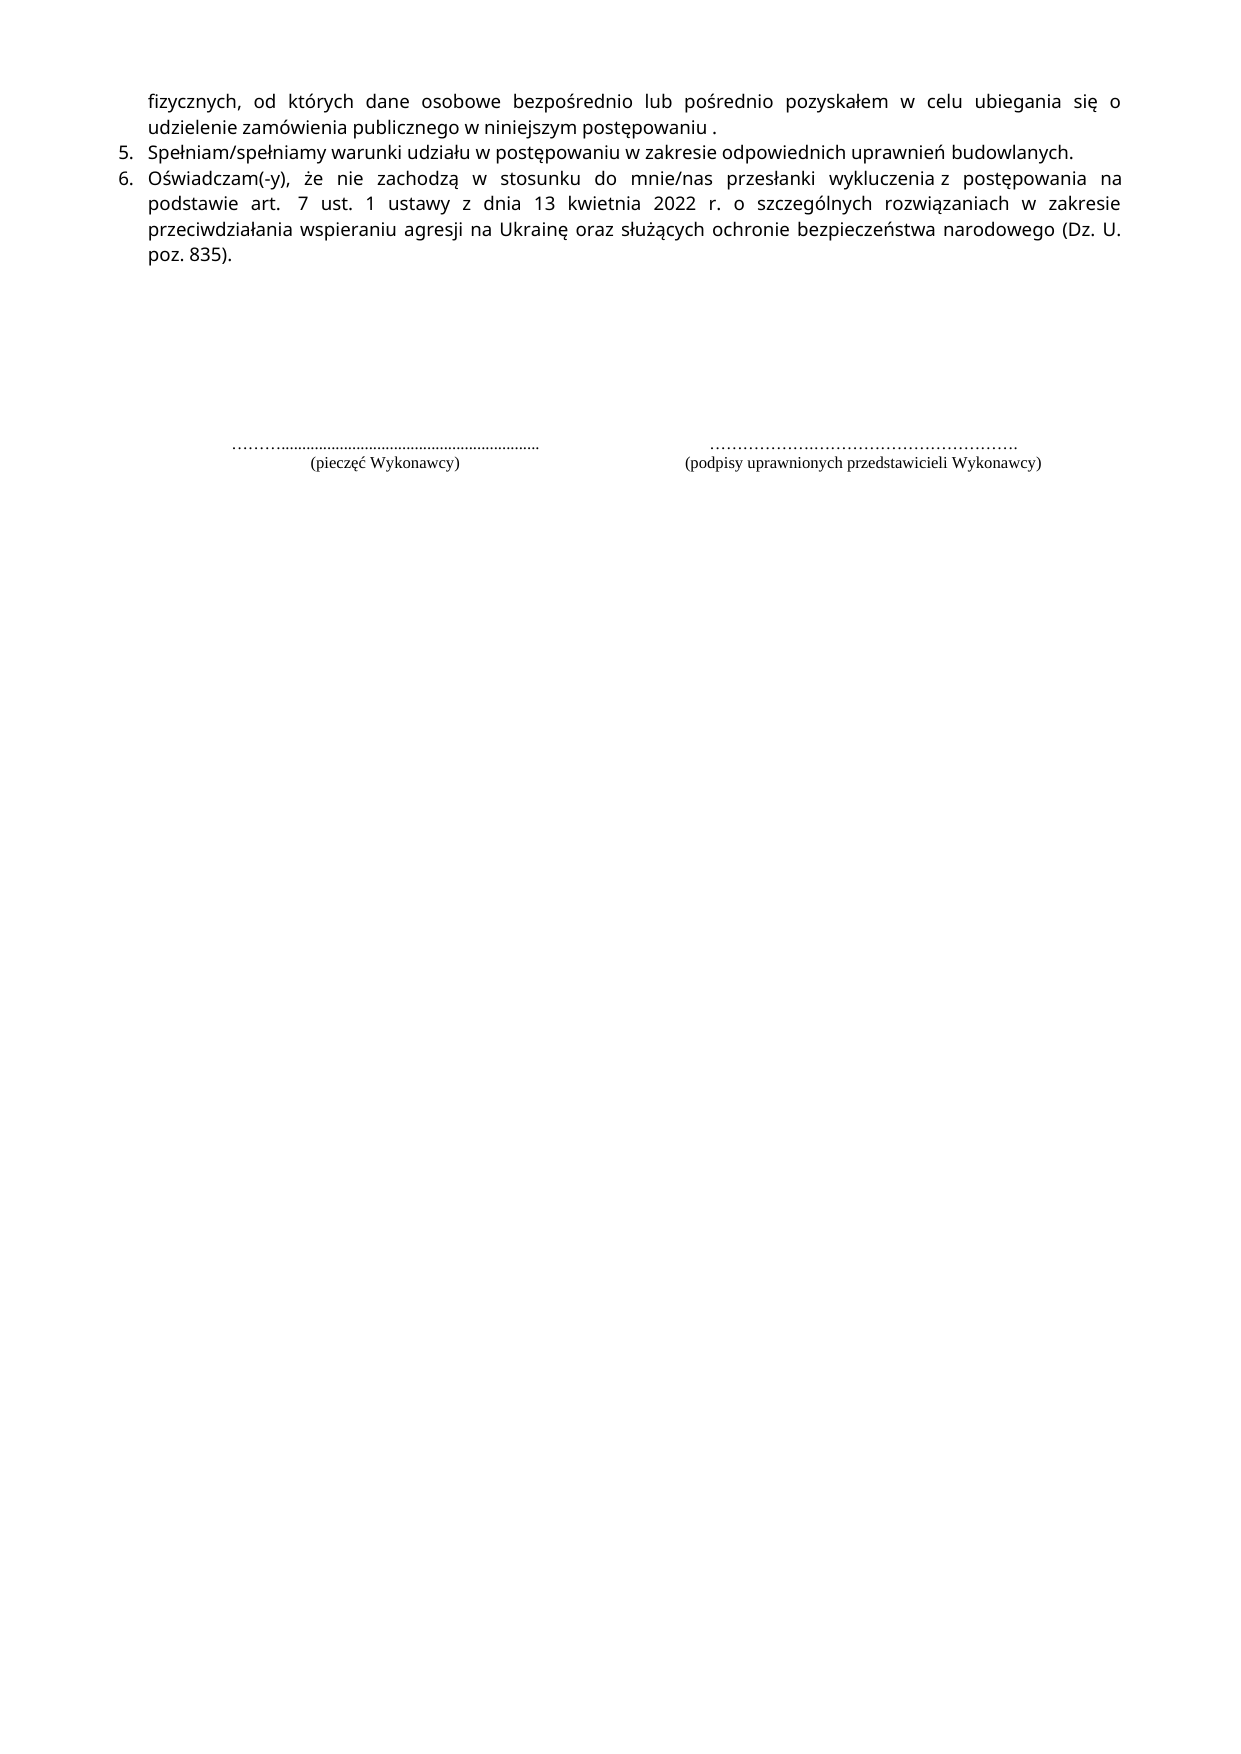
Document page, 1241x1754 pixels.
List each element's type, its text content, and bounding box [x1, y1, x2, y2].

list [118, 89, 1122, 140]
list Spełniam/spełniamy warunki udziału w postępowaniu w zakresie odpowiednich uprawnień budowlanych. [118, 140, 1122, 165]
table_header ……………….………………………………. (podpisy uprawnionych przedstawicieli Wykonawcy) [620, 434, 1098, 472]
list Oświadczam(-y), że nie zachodzą w stosunku do mnie/nas przesłanki wykluczenia z postępowania na podstawie art. 7 ust. 1 ustawy z dnia 13 kwietnia 2022 r. o szczególnych rozwiązaniach w zakresie przeciwdziałania wspieraniu agresji na Ukrainę oraz służących ochronie bezpieczeństwa narodowego (Dz. U. poz. 835). [118, 165, 1122, 267]
table_header ……….............................................................. (pieczęć Wykonawcy) [142, 434, 620, 472]
